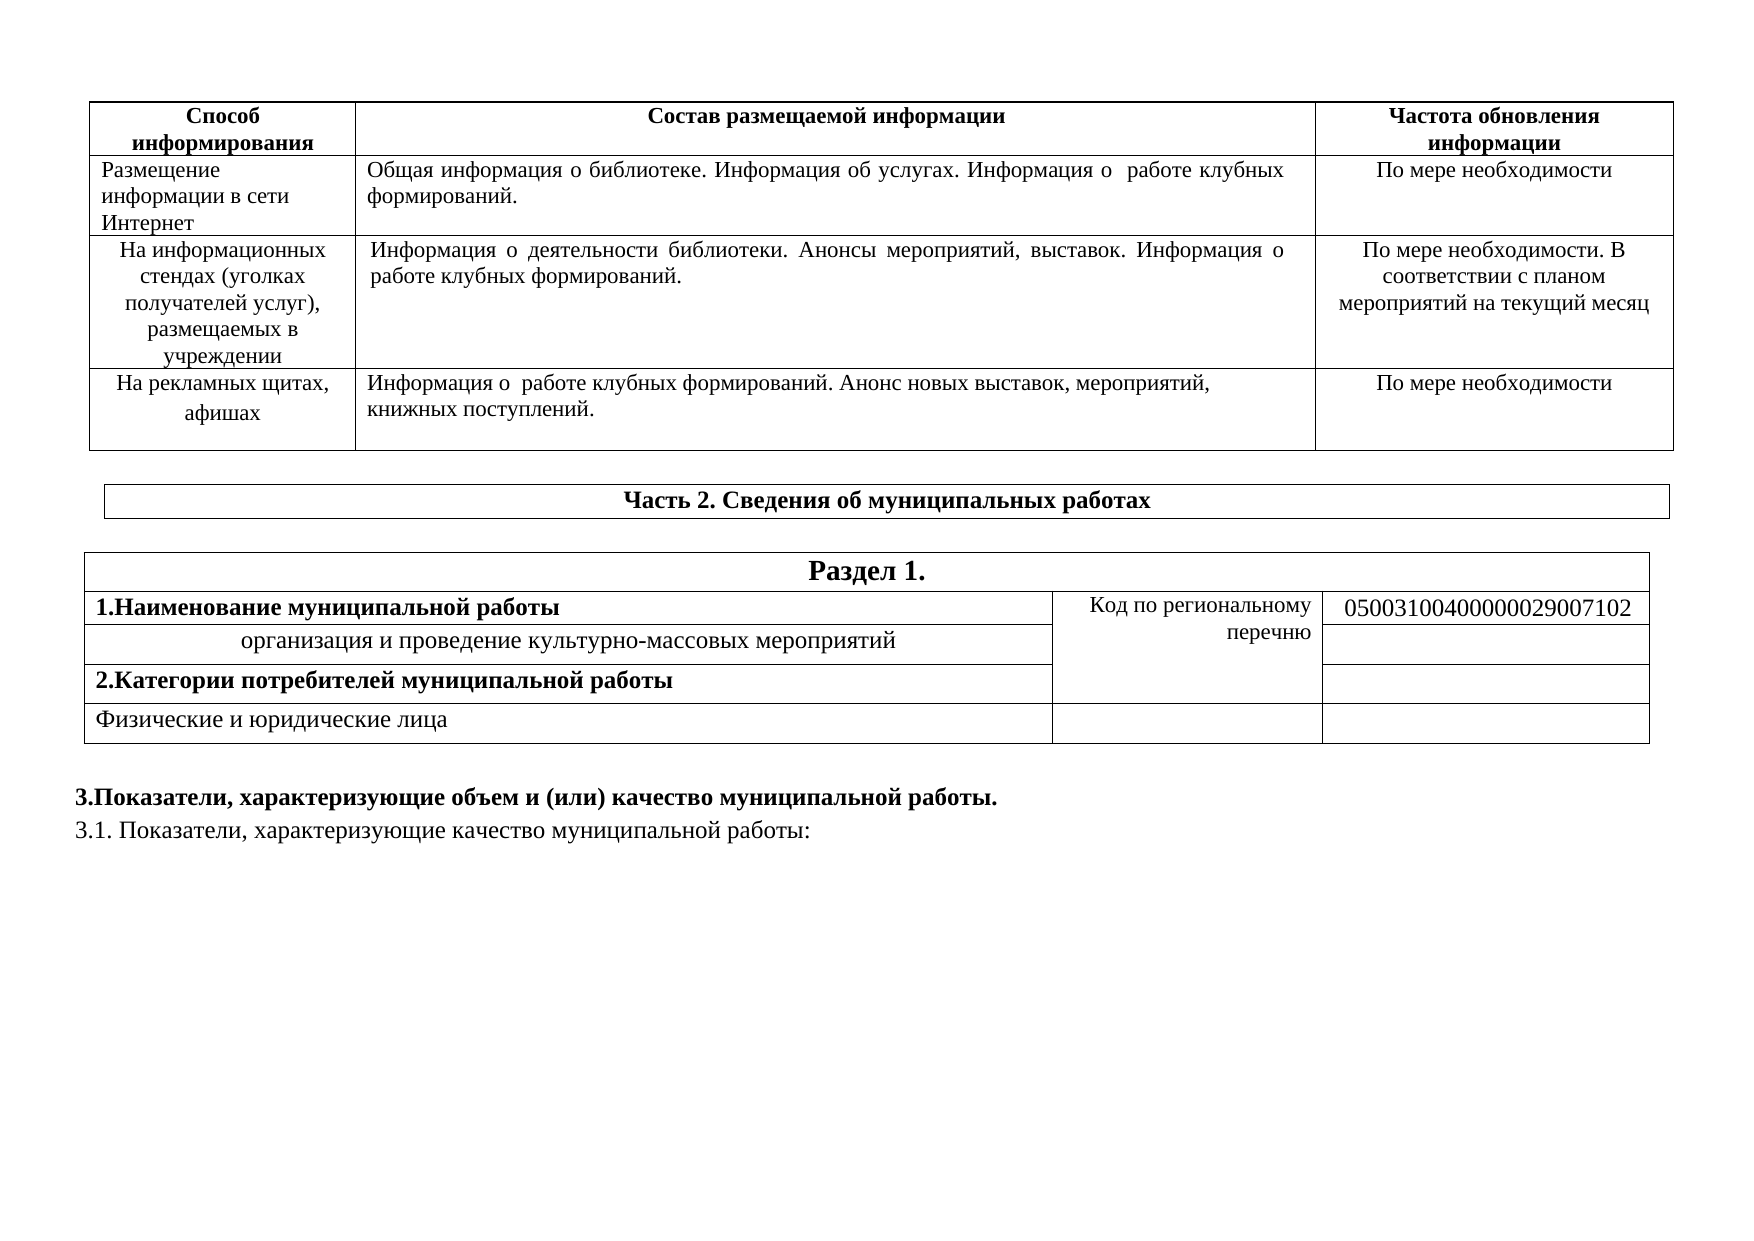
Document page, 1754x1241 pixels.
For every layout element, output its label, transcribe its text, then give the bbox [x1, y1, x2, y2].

table_cell На рекламных щитах, афишах [90, 369, 355, 450]
table_header Способ информирования [90, 103, 355, 155]
table_cell организация и проведение культурно-массовых мероприятий [85, 625, 1052, 664]
table_cell Размещение информации в сети Интернет [90, 156, 355, 235]
table_cell По мере необходимости [1316, 156, 1673, 235]
table_cell [1323, 665, 1649, 703]
table_cell Общая информация о библиотеке. Информация об услугах. Информация о работе клубных формирований. [356, 156, 1315, 235]
table_cell На информационных стендах (уголках получателей услуг), размещаемых в учреждении [90, 236, 355, 368]
table_cell Физические и юридические лица [85, 704, 1052, 743]
table_cell 1.Наименование муниципальной работы [85, 592, 1052, 624]
table_header Состав размещаемой информации [356, 103, 1315, 155]
table_cell Информация о деятельности библиотеки. Анонсы мероприятий, выставок. Информация о работе клубных формирований. [356, 236, 1315, 368]
table_cell [1053, 704, 1322, 743]
table_header Раздел 1. [85, 553, 1649, 591]
text 3.1. Показатели, характеризующие качество муниципальной работы: [75, 816, 1679, 844]
table_cell [1323, 625, 1649, 664]
table_cell Информация о работе клубных формирований. Анонс новых выставок, мероприятий, книжных поступлений. [356, 369, 1315, 450]
table_cell Код по региональному перечню [1053, 592, 1322, 703]
table_cell 2.Категории потребителей муниципальной работы [85, 665, 1052, 703]
table_cell По мере необходимости [1316, 369, 1673, 450]
table_header Частота обновления информации [1316, 103, 1673, 155]
table_cell [1323, 704, 1649, 743]
table_cell [1323, 592, 1649, 624]
table_header Часть 2. Сведения об муниципальных работах [105, 485, 1669, 518]
table_cell По мере необходимости. В соответствии с планом мероприятий на текущий месяц [1316, 236, 1673, 368]
text 3.Показатели, характеризующие объем и (или) качество муниципальной работы. [75, 782, 1679, 811]
